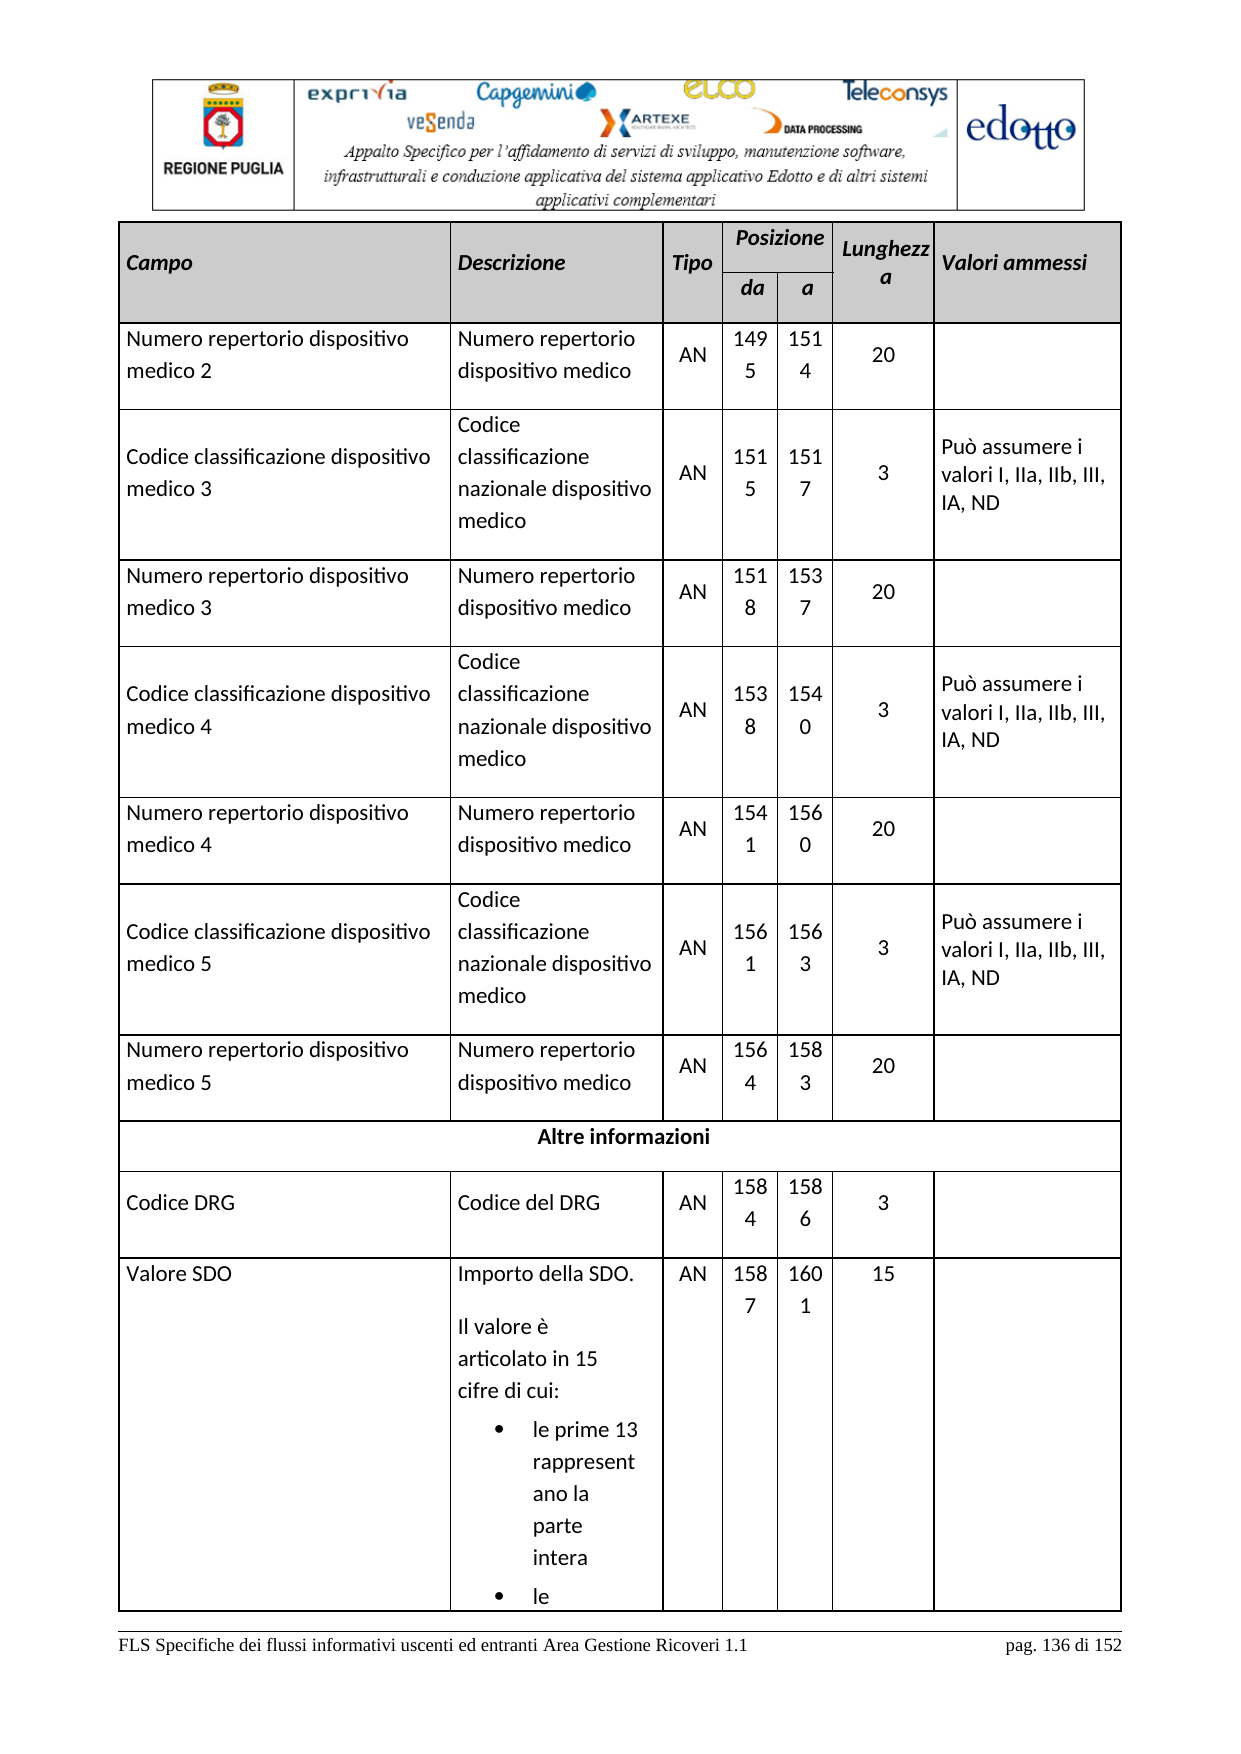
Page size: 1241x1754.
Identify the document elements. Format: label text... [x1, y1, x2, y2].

table_header Tipo [664, 223, 722, 322]
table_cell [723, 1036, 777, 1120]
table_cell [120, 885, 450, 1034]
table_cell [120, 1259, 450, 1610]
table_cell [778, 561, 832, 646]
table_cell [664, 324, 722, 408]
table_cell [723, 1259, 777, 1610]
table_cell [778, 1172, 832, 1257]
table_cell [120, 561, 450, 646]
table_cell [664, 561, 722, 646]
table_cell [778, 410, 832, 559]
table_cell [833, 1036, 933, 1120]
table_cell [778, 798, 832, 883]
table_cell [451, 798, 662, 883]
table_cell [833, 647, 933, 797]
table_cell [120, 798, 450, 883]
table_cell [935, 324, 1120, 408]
picture [147, 73, 1093, 218]
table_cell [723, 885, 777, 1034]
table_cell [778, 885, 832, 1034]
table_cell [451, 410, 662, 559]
table_header Valori ammessi [935, 223, 1120, 322]
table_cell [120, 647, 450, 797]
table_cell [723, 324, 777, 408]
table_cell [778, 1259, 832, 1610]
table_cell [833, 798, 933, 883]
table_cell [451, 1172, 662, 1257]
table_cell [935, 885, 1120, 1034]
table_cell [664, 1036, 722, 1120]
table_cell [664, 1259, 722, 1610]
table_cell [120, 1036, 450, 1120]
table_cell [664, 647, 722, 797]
table_header Campo [120, 223, 450, 322]
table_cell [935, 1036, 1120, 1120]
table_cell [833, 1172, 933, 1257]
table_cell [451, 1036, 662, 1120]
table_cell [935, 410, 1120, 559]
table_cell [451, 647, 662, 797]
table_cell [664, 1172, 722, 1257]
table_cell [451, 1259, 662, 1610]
table_header Descrizione [451, 223, 662, 322]
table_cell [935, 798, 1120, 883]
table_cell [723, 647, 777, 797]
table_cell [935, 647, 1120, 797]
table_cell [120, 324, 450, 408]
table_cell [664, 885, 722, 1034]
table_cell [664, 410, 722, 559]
table_header Posizione [723, 223, 832, 272]
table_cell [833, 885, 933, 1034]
table_cell da [723, 273, 777, 322]
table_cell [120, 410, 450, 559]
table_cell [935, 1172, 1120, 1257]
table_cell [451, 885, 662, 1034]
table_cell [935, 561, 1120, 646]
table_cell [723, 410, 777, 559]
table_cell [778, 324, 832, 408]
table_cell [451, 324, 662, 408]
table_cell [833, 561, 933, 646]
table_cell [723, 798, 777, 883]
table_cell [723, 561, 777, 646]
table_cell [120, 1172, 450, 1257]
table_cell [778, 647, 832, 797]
table_header Lunghezza [833, 223, 933, 322]
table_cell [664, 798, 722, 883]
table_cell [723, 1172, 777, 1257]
table_cell a [778, 273, 832, 322]
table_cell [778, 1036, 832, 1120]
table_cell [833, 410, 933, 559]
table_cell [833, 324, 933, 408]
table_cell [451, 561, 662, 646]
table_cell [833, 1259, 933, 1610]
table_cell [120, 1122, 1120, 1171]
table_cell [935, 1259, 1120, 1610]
